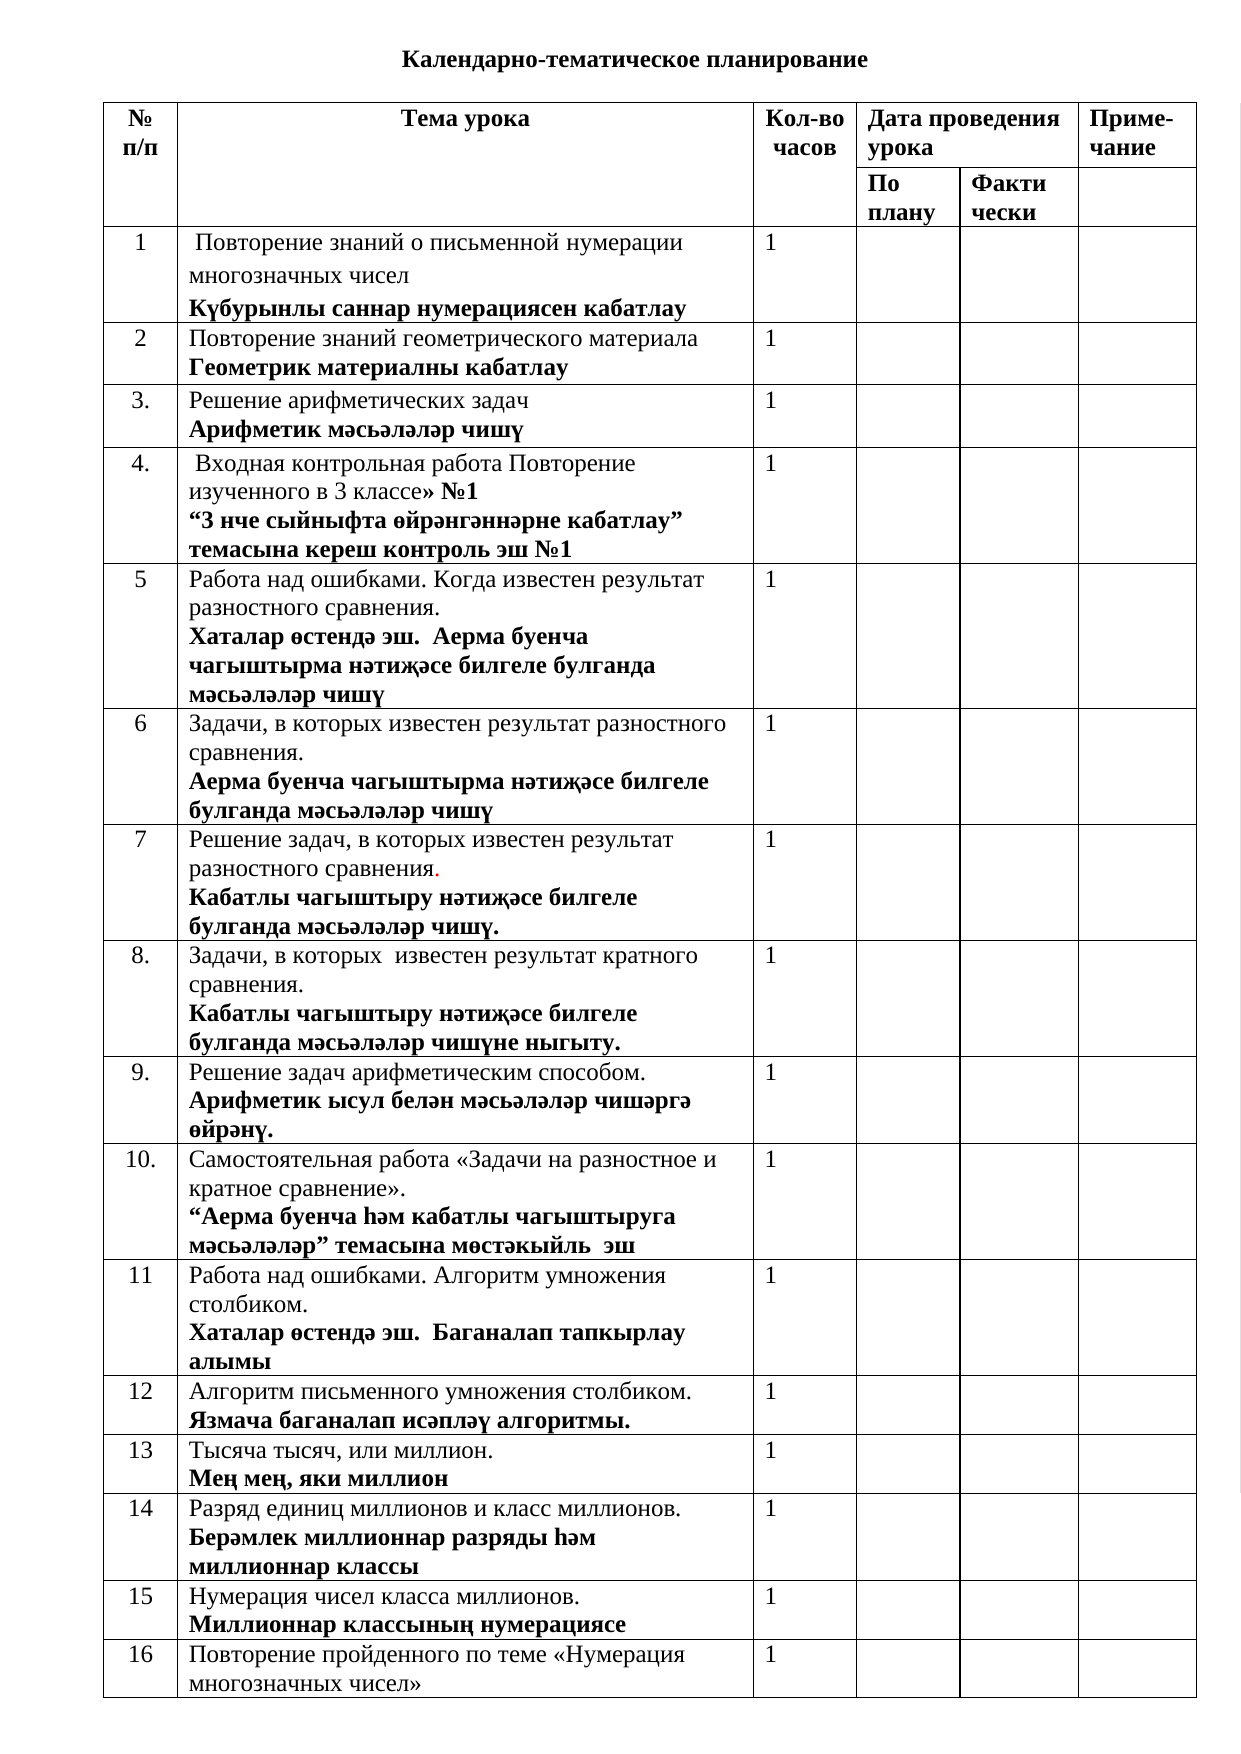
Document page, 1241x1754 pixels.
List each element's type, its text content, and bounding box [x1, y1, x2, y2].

table_cell [1079, 1640, 1196, 1697]
table_header Приме-чание [1079, 103, 1196, 167]
table_cell [1079, 1260, 1196, 1375]
table_cell [857, 1640, 959, 1697]
table_cell Самостоятельная работа «Задачи на разностное и кратное сравнение». “Аерма буенча һәм кабатлы чагыштыруга мәсьәләләр” темасына мөстәкыйль эш [178, 1144, 753, 1259]
table_cell [1079, 709, 1196, 823]
table_cell 4. [104, 448, 177, 563]
table_cell [961, 448, 1078, 563]
table_cell [1079, 564, 1196, 707]
table_cell 1 [754, 941, 856, 1056]
table_cell Работа над ошибками. Когда известен результат разностного сравнения. Хаталар өстендә эш. Аерма буенча чагыштырма нәтиҗәсе билгеле булганда мәсьәләләр чишү [178, 564, 753, 707]
table_cell 1 [754, 1144, 856, 1259]
table_cell 6 [104, 709, 177, 823]
table_cell [961, 1144, 1078, 1259]
table_cell 1 [754, 1057, 856, 1143]
table_cell По плану [857, 168, 959, 226]
table_cell [961, 1376, 1078, 1434]
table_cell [178, 1640, 753, 1697]
table_header [1197, 102, 1240, 1492]
table_cell [857, 323, 959, 384]
table_cell 1 [754, 1640, 856, 1697]
table_cell 1 [754, 1376, 856, 1434]
table_cell [961, 941, 1078, 1056]
table_header № п/п [104, 103, 177, 226]
table_cell 11 [104, 1260, 177, 1375]
table_cell [857, 448, 959, 563]
table_cell 16 [104, 1640, 177, 1697]
table_cell 1 [754, 448, 856, 563]
table_cell 12 [104, 1376, 177, 1434]
table_cell [1079, 168, 1196, 226]
table_cell [857, 1260, 959, 1375]
table_cell Разряд единиц миллионов и класс миллионов. Берәмлек миллионнар разряды һәм миллионнар классы [178, 1494, 753, 1580]
table_cell 1 [104, 227, 177, 322]
table_cell [961, 1260, 1078, 1375]
table_cell 1 [754, 1494, 856, 1580]
table_cell Нумерация чисел класса миллионов. Миллионнар классының нумерациясе [178, 1581, 753, 1638]
table_cell [1079, 1494, 1196, 1580]
table_cell 1 [754, 1581, 856, 1638]
table_header Дата проведения урока [857, 103, 1078, 167]
table_cell Задачи, в которых известен результат разностного сравнения. Аерма буенча чагыштырма нәтиҗәсе билгеле булганда мәсьәләләр чишү [178, 709, 753, 823]
table_header Тема урока [178, 103, 753, 226]
table_cell [961, 709, 1078, 823]
table_cell [1079, 227, 1196, 322]
table_cell [1079, 1057, 1196, 1143]
table_cell [857, 385, 959, 447]
table_cell [961, 825, 1078, 939]
table_cell Задачи, в которых известен результат кратного сравнения. Кабатлы чагыштыру нәтиҗәсе билгеле булганда мәсьәләләр чишүне ныгыту. [178, 941, 753, 1056]
table_cell 1 [754, 1260, 856, 1375]
table_cell [857, 564, 959, 707]
table_cell 15 [104, 1581, 177, 1638]
table_cell [857, 1494, 959, 1580]
table_cell [1079, 323, 1196, 384]
table_cell 7 [104, 825, 177, 939]
table_cell [961, 1640, 1078, 1697]
table_cell Тысяча тысяч, или миллион. Мең мең, яки миллион [178, 1435, 753, 1492]
table_cell 1 [754, 323, 856, 384]
table_cell [1079, 1144, 1196, 1259]
table_cell [1079, 1376, 1196, 1434]
table_cell [857, 709, 959, 823]
table_cell [1079, 1435, 1196, 1492]
table_cell [857, 1144, 959, 1259]
table_cell [857, 1057, 959, 1143]
table_cell Решение арифметических задач Арифметик мәсьәләләр чишү [178, 385, 753, 447]
table_cell 3. [104, 385, 177, 447]
table_cell [961, 323, 1078, 384]
table_cell 8. [104, 941, 177, 1056]
table_cell 13 [104, 1435, 177, 1492]
table_cell [857, 1376, 959, 1434]
table_cell 9. [104, 1057, 177, 1143]
table_cell [1079, 385, 1196, 447]
table_cell 1 [754, 825, 856, 939]
text Календарно-тематическое планирование [89, 44, 1181, 73]
table_cell [857, 1581, 959, 1638]
table_cell [857, 227, 959, 322]
table_cell [857, 941, 959, 1056]
table_cell Входная контрольная работа Повторение изученного в 3 классе» №1 “3 нче сыйныфта өйрәнгәннәрне кабатлау” темасына кереш контроль эш №1 [178, 448, 753, 563]
table_cell Работа над ошибками. Алгоритм умножения столбиком. Хаталар өстендә эш. Баганалап тапкырлау алымы [178, 1260, 753, 1375]
table_cell 10. [104, 1144, 177, 1259]
table_cell [857, 1435, 959, 1492]
table_cell 2 [104, 323, 177, 384]
table_cell [961, 564, 1078, 707]
table_cell 1 [754, 564, 856, 707]
table_cell 1 [754, 227, 856, 322]
table_cell [857, 825, 959, 939]
table_cell 1 [754, 385, 856, 447]
table_cell [1079, 448, 1196, 563]
table_cell Решение задач арифметическим способом. Арифметик ысул белән мәсьәләләр чишәргә өйрәнү. [178, 1057, 753, 1143]
table_cell [961, 1494, 1078, 1580]
table_cell Повторение знаний геометрического материала Геометрик материалны кабатлау [178, 323, 753, 384]
table_cell 1 [754, 1435, 856, 1492]
table_cell Повторение знаний о письменной нумерации многозначных чисел Күбурынлы саннар нумерациясен кабатлау [178, 227, 753, 322]
table_cell [1079, 825, 1196, 939]
table_cell 14 [104, 1494, 177, 1580]
table_cell Алгоритм письменного умножения столбиком. Язмача баганалап исәпләү алгоритмы. [178, 1376, 753, 1434]
table_cell Решение задач, в которых известен результат разностного сравнения. Кабатлы чагыштыру нәтиҗәсе билгеле булганда мәсьәләләр чишү. [178, 825, 753, 939]
table_cell [1079, 941, 1196, 1056]
table_cell [961, 1057, 1078, 1143]
table_cell 5 [104, 564, 177, 707]
table_cell [961, 1435, 1078, 1492]
table_cell 1 [754, 709, 856, 823]
table_cell Факти чески [961, 168, 1078, 226]
table_cell [961, 385, 1078, 447]
table_cell [961, 227, 1078, 322]
table_cell [961, 1581, 1078, 1638]
table_header Кол-во часов [754, 103, 856, 226]
table_cell [1079, 1581, 1196, 1638]
